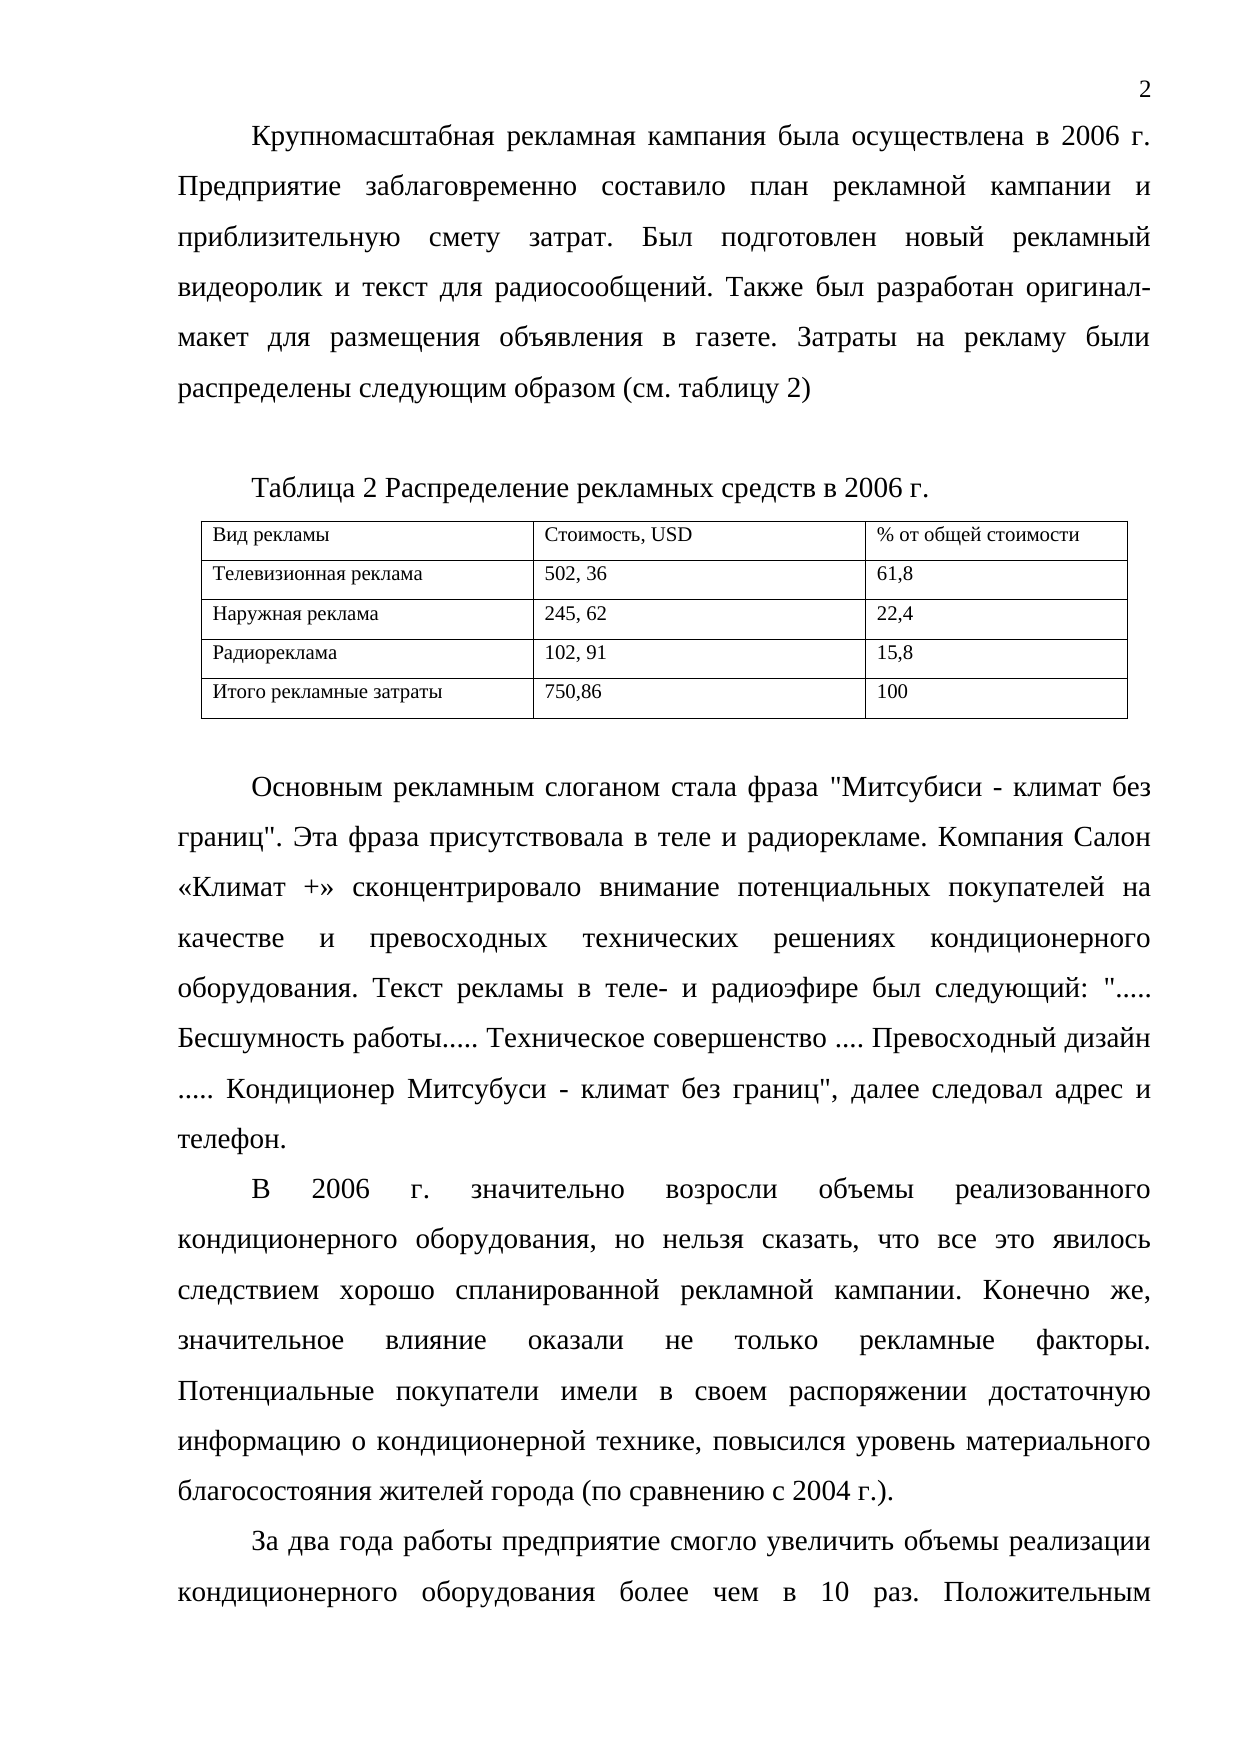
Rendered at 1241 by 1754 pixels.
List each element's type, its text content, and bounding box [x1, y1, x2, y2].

table_header % от общей стоимости [866, 522, 1127, 560]
table_cell Радиореклама [202, 640, 533, 678]
table_cell Наружная реклама [202, 600, 533, 639]
table_cell 102, 91 [534, 640, 865, 678]
table_cell 502, 36 [534, 561, 865, 599]
table_cell Итого рекламные затраты [202, 679, 533, 717]
table_cell 22,4 [866, 600, 1127, 639]
table_header Стоимость, USD [534, 522, 865, 560]
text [177, 1523, 1152, 1607]
table_cell 245, 62 [534, 600, 865, 639]
table_cell 61,8 [866, 561, 1127, 599]
table_header Вид рекламы [202, 522, 533, 560]
table_cell 100 [866, 679, 1127, 717]
text В . значительно возросли объемы реализованного кондиционерного оборудования, но нельзя сказать, что все это явилось следствием хорошо спланированной рекламной кампании. Конечно же, значительное влияние оказали не только рекламные факторы. Потенциальные покупатели имели в своем распоряжении достаточную информацию о кондиционерной технике, повысился уровень материального благосостояния жителей города (по сравнению с .). [177, 1171, 1152, 1507]
text Основным рекламным слоганом стала фраза "Митсубиси - климат без границ". Эта фраза присутствовала в теле и радиорекламе. Компания Салон «Климат +» сконцентрировало внимание потенциальных покупателей на качестве и превосходных технических решениях кондиционерного оборудования. Текст рекламы в теле- и радиоэфире был следующий: "..... Бесшумность работы..... Техническое совершенство .... Превосходный дизайн ..... Кондиционер Митсубуси - климат без границ", далее следовал адрес и телефон. [177, 769, 1152, 1154]
table_cell Телевизионная реклама [202, 561, 533, 599]
text Крупномасштабная рекламная кампания была осуществлена в . Предприятие заблаговременно составило план рекламной кампании и приблизительную смету затрат. Был подготовлен новый рекламный видеоролик и текст для радиосообщений. Также был разработан оригинал-макет для размещения объявления в газете. Затраты на рекламу были распределены следующим образом (см. таблицу 2) [177, 118, 1152, 403]
table_cell 15,8 [866, 640, 1127, 678]
table_cell 750,86 [534, 679, 865, 717]
text Таблица 2 Распределение рекламных средств в . [177, 470, 1152, 504]
